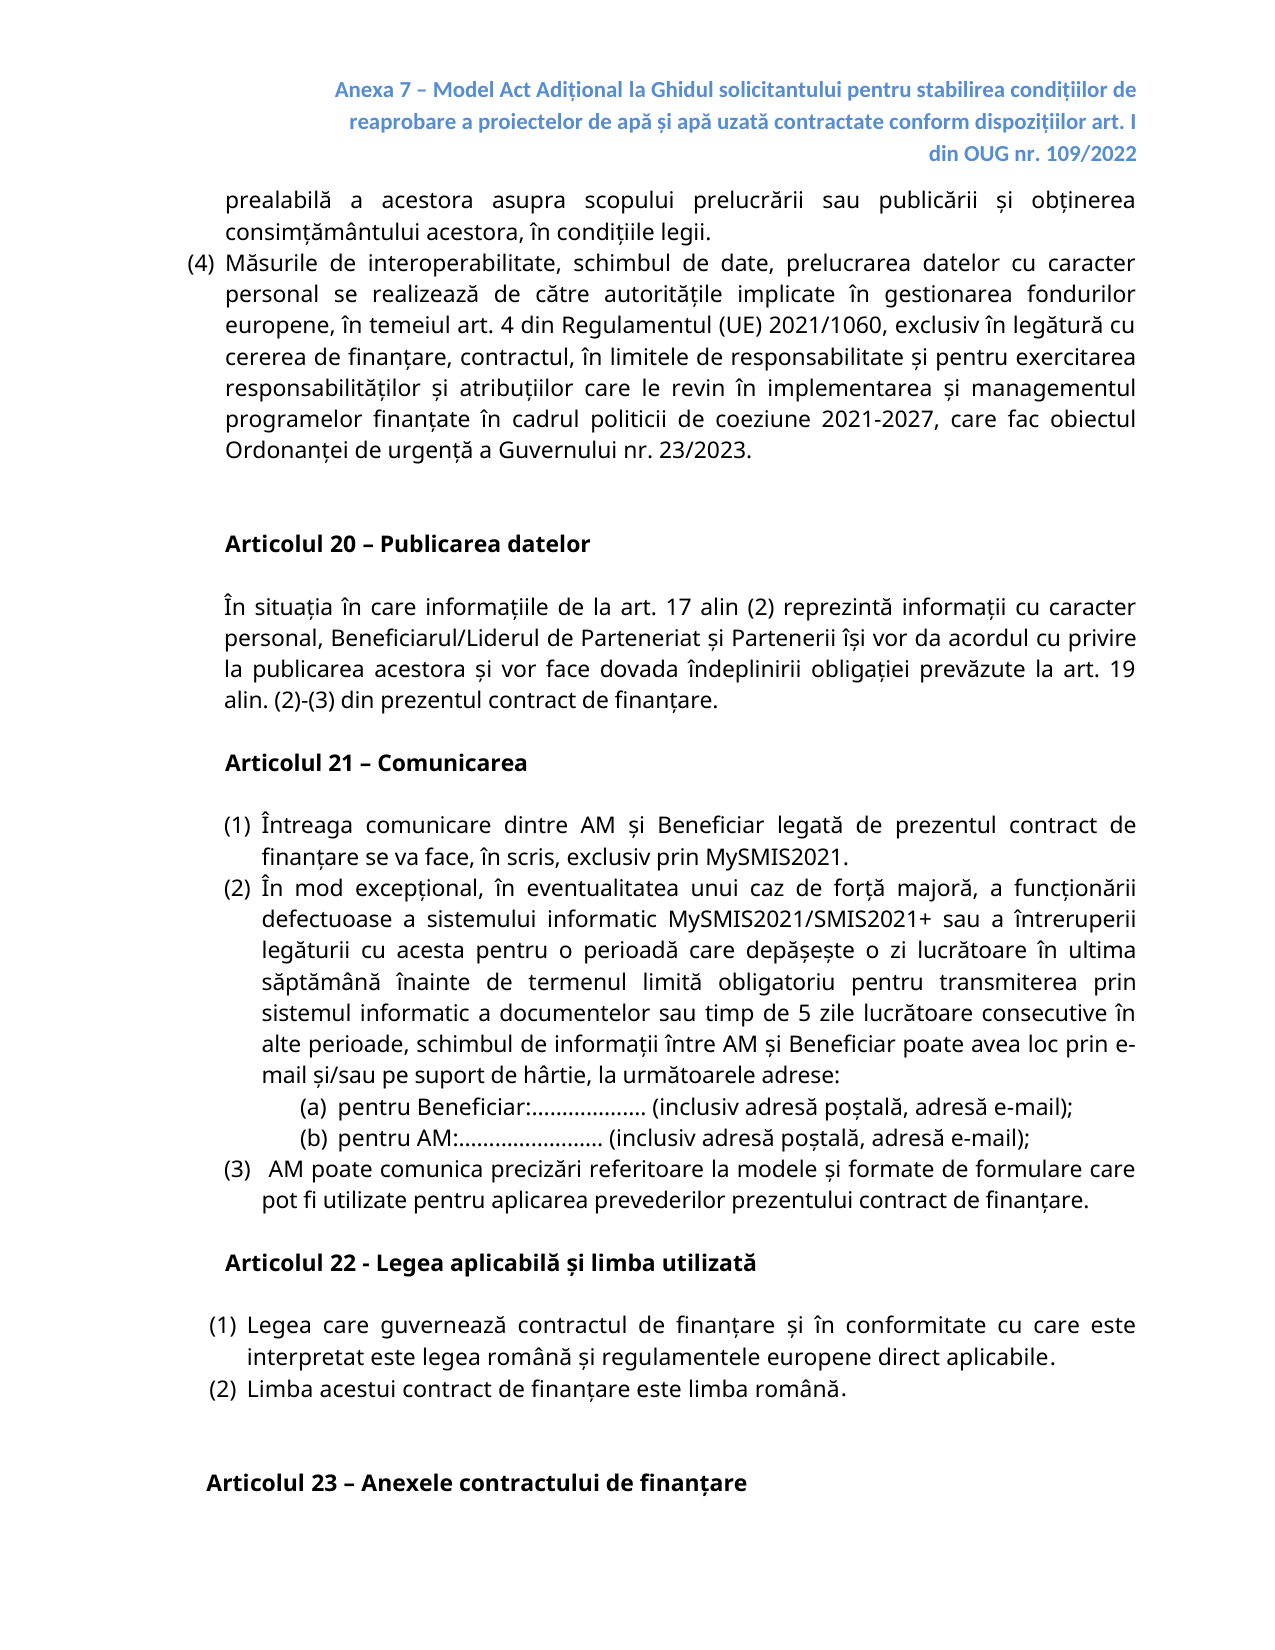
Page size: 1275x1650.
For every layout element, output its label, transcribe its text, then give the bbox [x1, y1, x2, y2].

list Întreaga comunicare dintre AM și Beneficiar legată de prezentul contract de finanțare se va face, în scris, exclusiv prin MySMIS2021. [224, 809, 1137, 872]
list În mod excepțional, în eventualitatea unui caz de forță majoră, a funcționării defectuoase a sistemului informatic MySMIS2021/SMIS2021+ sau a întreruperii legăturii cu acesta pentru o perioadă care depășește o zi lucrătoare în ultima săptămână înainte de termenul limită obligatoriu pentru transmiterea prin sistemul informatic a documentelor sau timp de 5 zile lucrătoare consecutive în alte perioade, schimbul de informații între AM și Beneficiar poate avea loc prin e-mail și/sau pe suport de hârtie, la următoarele adrese: [224, 872, 1137, 1090]
text Articolul 22 - Legea aplicabilă şi limba utilizată [225, 1247, 1137, 1278]
text Articolul 20 – Publicarea datelor [150, 528, 1137, 559]
list pentru Beneficiar:………………. (inclusiv adresă poștală, adresă e-mail); [300, 1090, 1137, 1122]
list Limba acestui contract de finanțare este limba română. [209, 1372, 1137, 1404]
text În situația în care informațiile de la art. 17 alin (2) reprezintă informații cu caracter personal, Beneficiarul/Liderul de Parteneriat și Partenerii își vor da acordul cu privire la publicarea acestora și vor face dovada îndeplinirii obligației prevăzute la art. 19 alin. (2)-(3) din prezentul contract de finanțare. [224, 590, 1137, 715]
text Articolul 23 – Anexele contractului de finanțare [162, 1467, 1137, 1498]
text Articolul 21 – Comunicarea [150, 747, 1137, 778]
list Legea care guvernează contractul de finanțare şi în conformitate cu care este interpretat este legea română și regulamentele europene direct aplicabile. [209, 1309, 1137, 1372]
list Măsurile de interoperabilitate, schimbul de date, prelucrarea datelor cu caracter personal se realizează de către autoritățile implicate în gestionarea fondurilor europene, în temeiul art. 4 din Regulamentul (UE) 2021/1060, exclusiv în legătură cu cererea de finanțare, contractul, în limitele de responsabilitate și pentru exercitarea responsabilităților și atribuțiilor care le revin în implementarea și managementul programelor finanțate în cadrul politicii de coeziune 2021-2027, care fac obiectul Ordonanței de urgență a Guvernului nr. 23/2023. [187, 247, 1137, 465]
list pentru AM:…………………… (inclusiv adresă poștală, adresă e-mail); [300, 1122, 1137, 1153]
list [187, 184, 1137, 247]
list AM poate comunica precizări referitoare la modele și formate de formulare care pot fi utilizate pentru aplicarea prevederilor prezentului contract de finanțare. [224, 1153, 1137, 1215]
